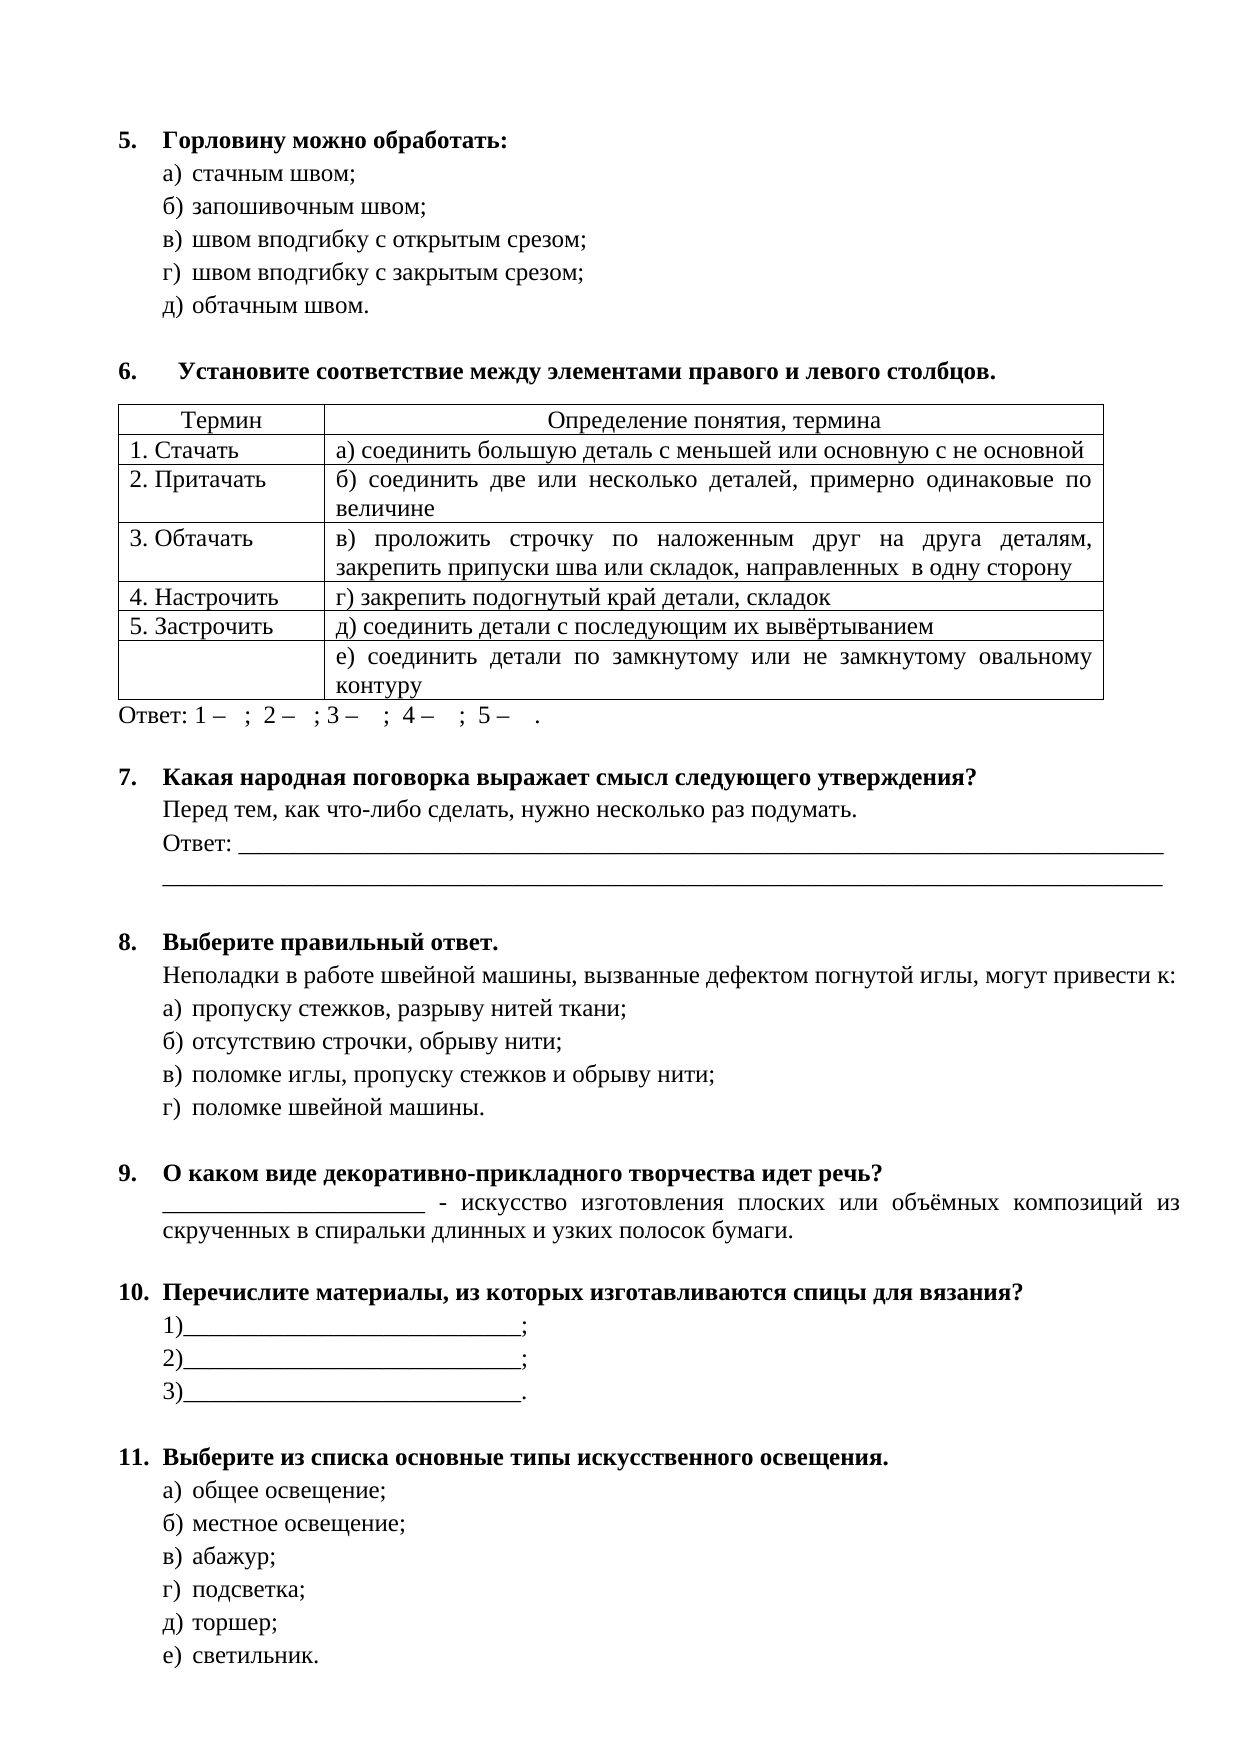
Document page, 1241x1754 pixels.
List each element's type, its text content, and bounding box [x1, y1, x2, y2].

table_cell е) соединить детали по замкнутому или не замкнутому овальному контуру [325, 641, 1103, 699]
list абажур; [162, 1541, 1181, 1570]
list светильник. [162, 1640, 1181, 1669]
table_cell д) соединить детали с последующим их вывёртыванием [325, 611, 1103, 640]
list поломке иглы, пропуску стежков и обрыву нити; [162, 1059, 1181, 1087]
list Горловину можно обработать: [118, 125, 1181, 154]
table_header Термин [119, 405, 324, 434]
list пропуску стежков, разрыву нитей ткани; [162, 993, 1181, 1021]
list подсветка; [162, 1574, 1181, 1603]
list Перечислите материалы, из которых изготавливаются спицы для вязания? [118, 1277, 1181, 1306]
list поломке швейной машины. [162, 1092, 1181, 1121]
list Выберите из списка основные типы искусственного освещения. [118, 1442, 1181, 1471]
list швом вподгибку с закрытым срезом; [162, 257, 1181, 286]
table_cell в) проложить строчку по наложенным друг на друга деталям, закрепить припуски шва или складок, направленных в одну сторону [325, 523, 1103, 581]
list Выберите правильный ответ. [118, 927, 1181, 955]
list швом вподгибку с открытым срезом; [162, 224, 1181, 253]
list общее освещение; [162, 1475, 1181, 1504]
list торшер; [162, 1607, 1181, 1636]
list ________________________________________________________________________________ [162, 861, 1181, 889]
list Ответ: __________________________________________________________________________ [162, 828, 1181, 856]
list Неполадки в работе швейной машины, вызванные дефектом погнутой иглы, могут привести к: [162, 960, 1181, 988]
table_cell 4. Настрочить [119, 582, 324, 610]
text _____________________ - искусство изготовления плоских или объёмных композиций из скрученных в спиральки длинных и узких полосок бумаги. [162, 1187, 1181, 1244]
table_cell 1. Стачать [119, 435, 324, 463]
list отсутствию строчки, обрыву нити; [162, 1026, 1181, 1054]
list местное освещение; [162, 1508, 1181, 1537]
table_cell б) соединить две или несколько деталей, примерно одинаковые по величине [325, 465, 1103, 522]
list Перед тем, как что-либо сделать, нужно несколько раз подумать. [162, 794, 1181, 823]
table_cell г) закрепить подогнутый край детали, складок [325, 582, 1103, 610]
table_header Определение понятия, термина [325, 405, 1103, 434]
list 2)___________________________; [162, 1343, 1181, 1372]
list стачным швом; [162, 158, 1181, 187]
table_cell а) соединить большую деталь с меньшей или основную с не основной [325, 435, 1103, 463]
list О каком виде декоративно-прикладного творчества идет речь? [118, 1158, 1181, 1187]
list 1)___________________________; [162, 1310, 1181, 1339]
list Какая народная поговорка выражает смысл следующего утверждения? [118, 762, 1181, 790]
table_cell 5. Застрочить [119, 611, 324, 640]
list Установите соответствие между элементами правого и левого столбцов. [118, 356, 1181, 385]
table_cell 3. Обтачать [119, 523, 324, 581]
text Ответ: 1 – ; 2 – ; 3 – ; 4 – ; 5 – . [118, 700, 1181, 728]
list запошивочным швом; [162, 191, 1181, 220]
list обтачным швом. [162, 290, 1181, 319]
list 3)___________________________. [162, 1376, 1181, 1405]
table_cell 2. Притачать [119, 465, 324, 522]
table_cell [119, 641, 324, 699]
